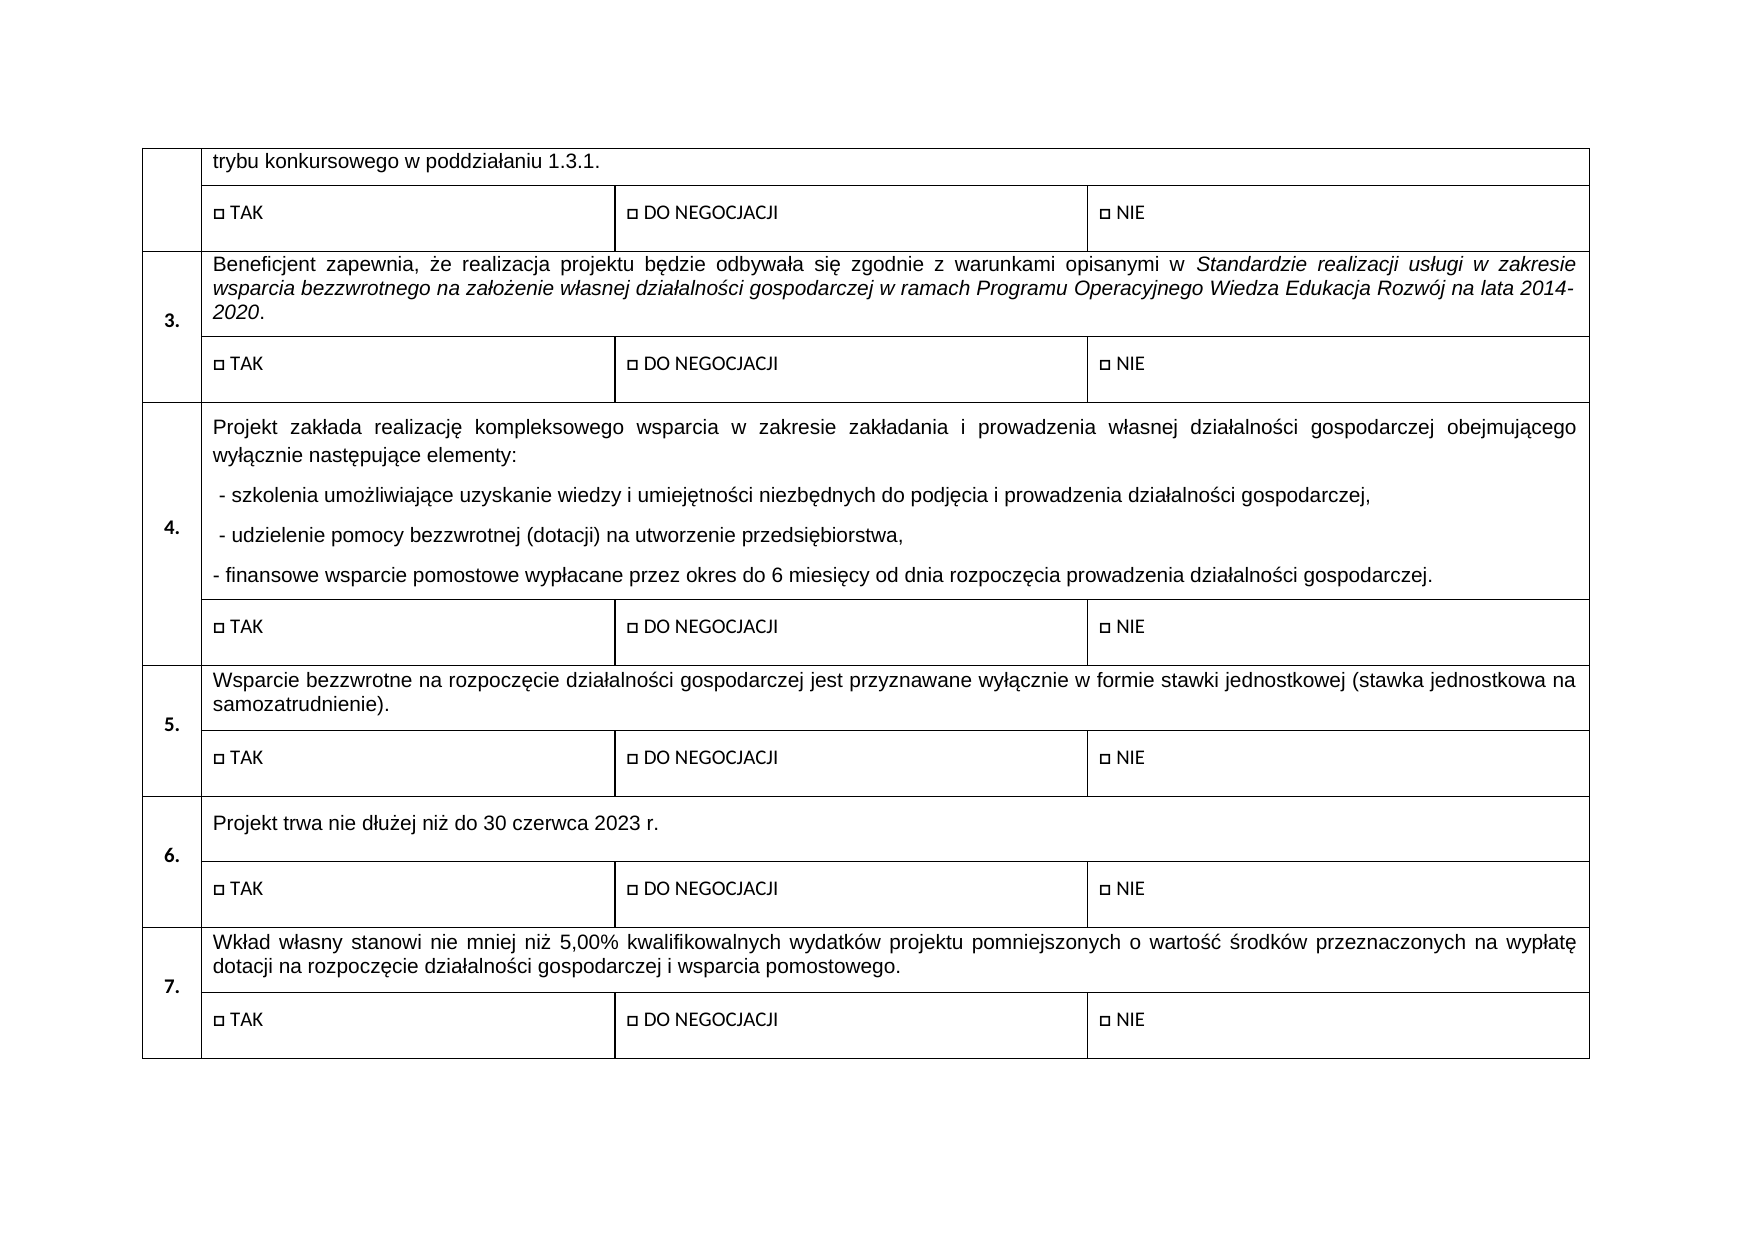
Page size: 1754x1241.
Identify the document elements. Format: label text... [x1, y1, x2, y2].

table_cell □ NIE [1088, 337, 1589, 402]
table_cell □ TAK [202, 600, 614, 664]
table_cell □ DO NEGOCJACJI [616, 993, 1087, 1058]
table_cell □ DO NEGOCJACJI [616, 862, 1087, 927]
table_cell □ DO NEGOCJACJI [616, 337, 1087, 402]
table_cell □ TAK [202, 993, 614, 1058]
table_cell □ TAK [202, 337, 614, 402]
table_cell □ DO NEGOCJACJI [616, 600, 1087, 664]
table_cell 6. [143, 797, 201, 927]
table_cell Wsparcie bezzwrotne na rozpoczęcie działalności gospodarczej jest przyznawane wyłącznie w formie stawki jednostkowej (stawka jednostkowa na samozatrudnienie). [202, 666, 1589, 730]
table_cell □ NIE [1088, 731, 1589, 796]
table_cell □ TAK [202, 862, 614, 927]
table_cell Beneficjent zapewnia, że realizacja projektu będzie odbywała się zgodnie z warunkami opisanymi w Standardzie realizacji usługi w zakresie wsparcia bezzwrotnego na założenie własnej działalności gospodarczej w ramach Programu Operacyjnego Wiedza Edukacja Rozwój na lata 2014-2020. [202, 252, 1589, 336]
table_cell □ DO NEGOCJACJI [616, 186, 1087, 251]
table_cell 3. [143, 252, 201, 402]
table_cell □ NIE [1088, 186, 1589, 251]
table_cell Projekt trwa nie dłużej niż do 30 czerwca 2023 r. [202, 797, 1589, 861]
table_cell □ DO NEGOCJACJI [616, 731, 1087, 796]
table_cell Wkład własny stanowi nie mniej niż 5,00% kwalifikowalnych wydatków projektu pomniejszonych o wartość środków przeznaczonych na wypłatę dotacji na rozpoczęcie działalności gospodarczej i wsparcia pomostowego. [202, 928, 1589, 992]
table_cell □ TAK [202, 731, 614, 796]
table_cell 2. [143, 149, 201, 251]
table_cell 7. [143, 928, 201, 1058]
table_cell 5. [143, 666, 201, 796]
table_cell □ NIE [1088, 600, 1589, 664]
table_cell □ NIE [1088, 862, 1589, 927]
table_cell Projekt zakłada realizację kompleksowego wsparcia w zakresie zakładania i prowadzenia własnej działalności gospodarczej obejmującego wyłącznie następujące elementy: - szkolenia umożliwiające uzyskanie wiedzy i umiejętności niezbędnych do podjęcia i prowadzenia działalności gospodarczej, - udzielenie pomocy bezzwrotnej (dotacji) na utworzenie przedsiębiorstwa, - finansowe wsparcie pomostowe wypłacane przez okres do 6 miesięcy od dnia rozpoczęcia prowadzenia działalności gospodarczej. [202, 403, 1589, 599]
table_cell □ NIE [1088, 993, 1589, 1058]
table_cell 4. [143, 403, 201, 664]
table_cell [202, 149, 1589, 185]
table_cell □ TAK [202, 186, 614, 251]
